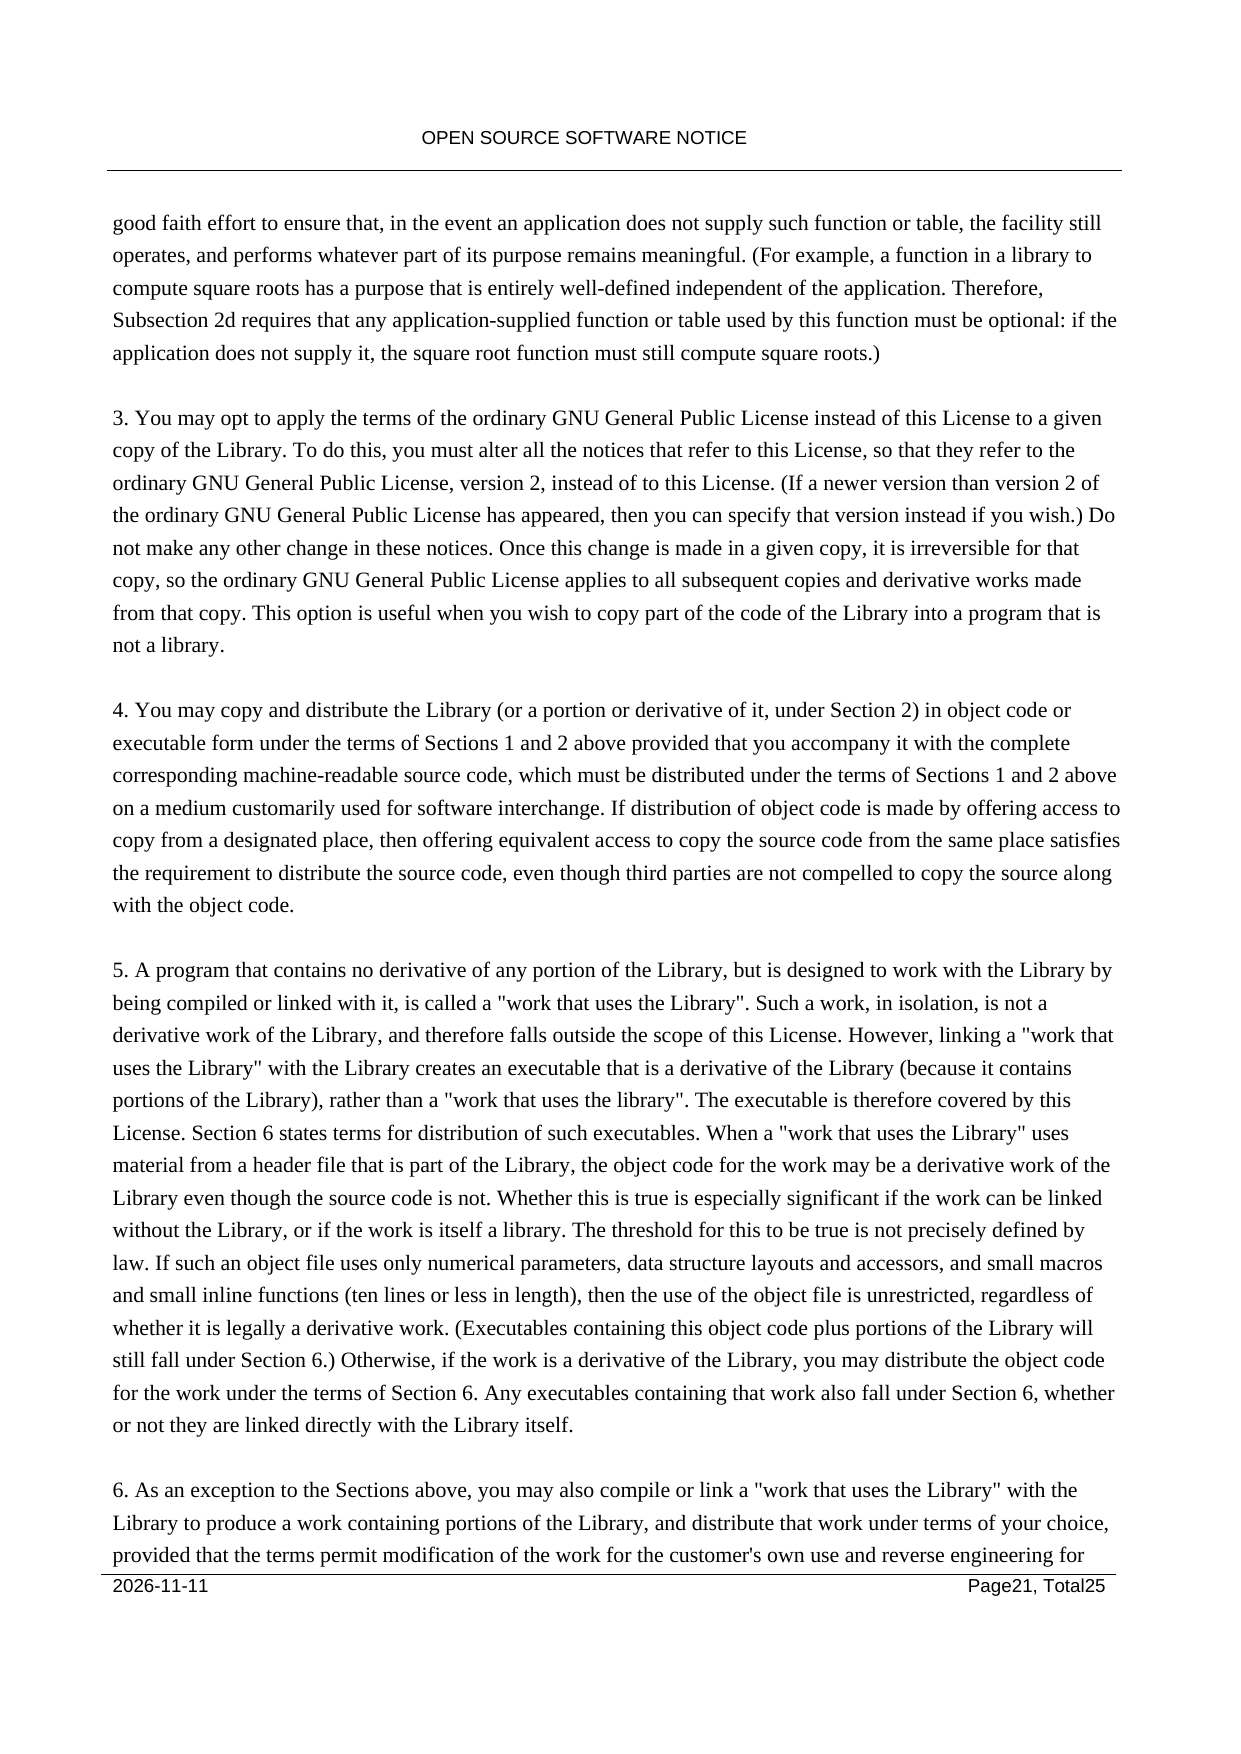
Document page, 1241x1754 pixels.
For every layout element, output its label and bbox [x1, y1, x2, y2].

text [112, 206, 1128, 1571]
